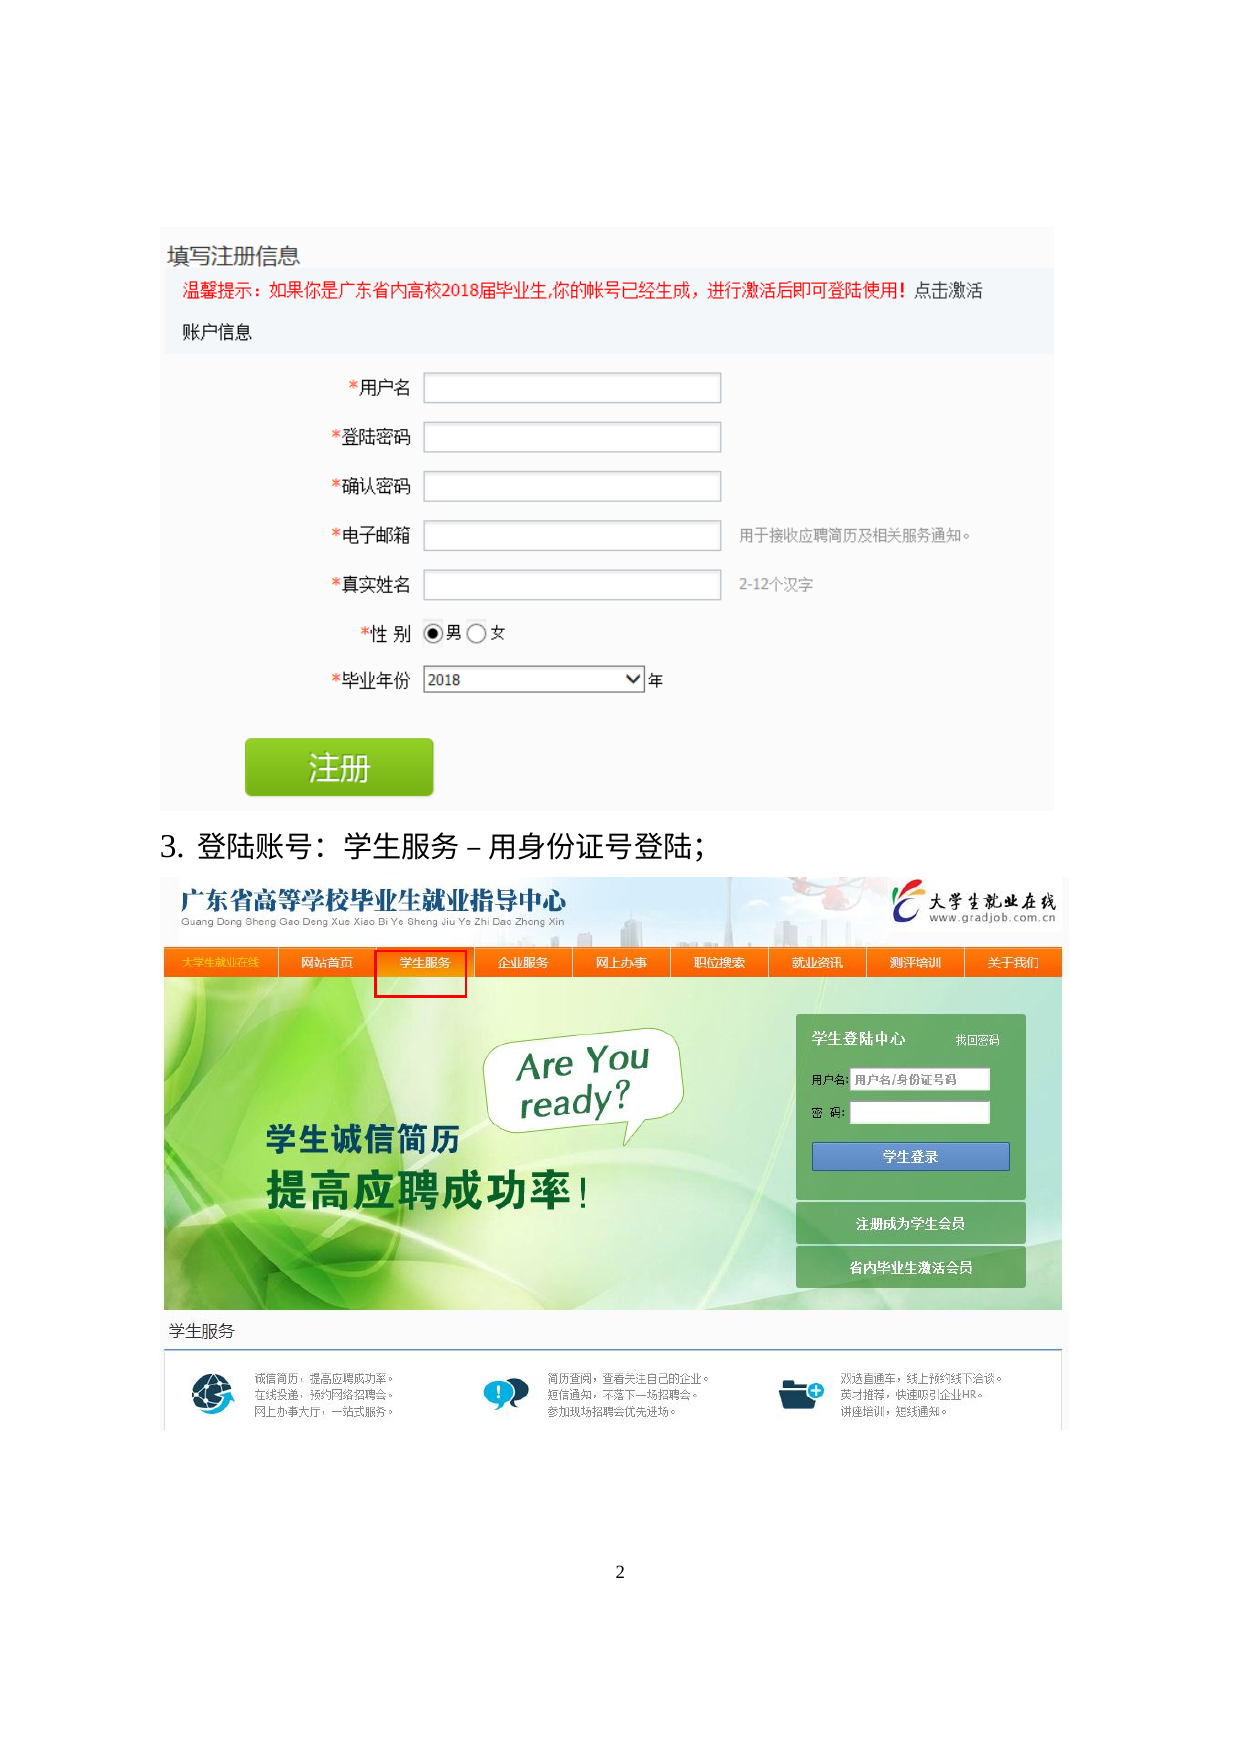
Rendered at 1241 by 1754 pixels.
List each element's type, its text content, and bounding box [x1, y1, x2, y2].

list 登陆账号：学生服务 – 用身份证号登陆； [159, 812, 1081, 877]
picture [159, 877, 1070, 1430]
picture [159, 227, 1055, 811]
